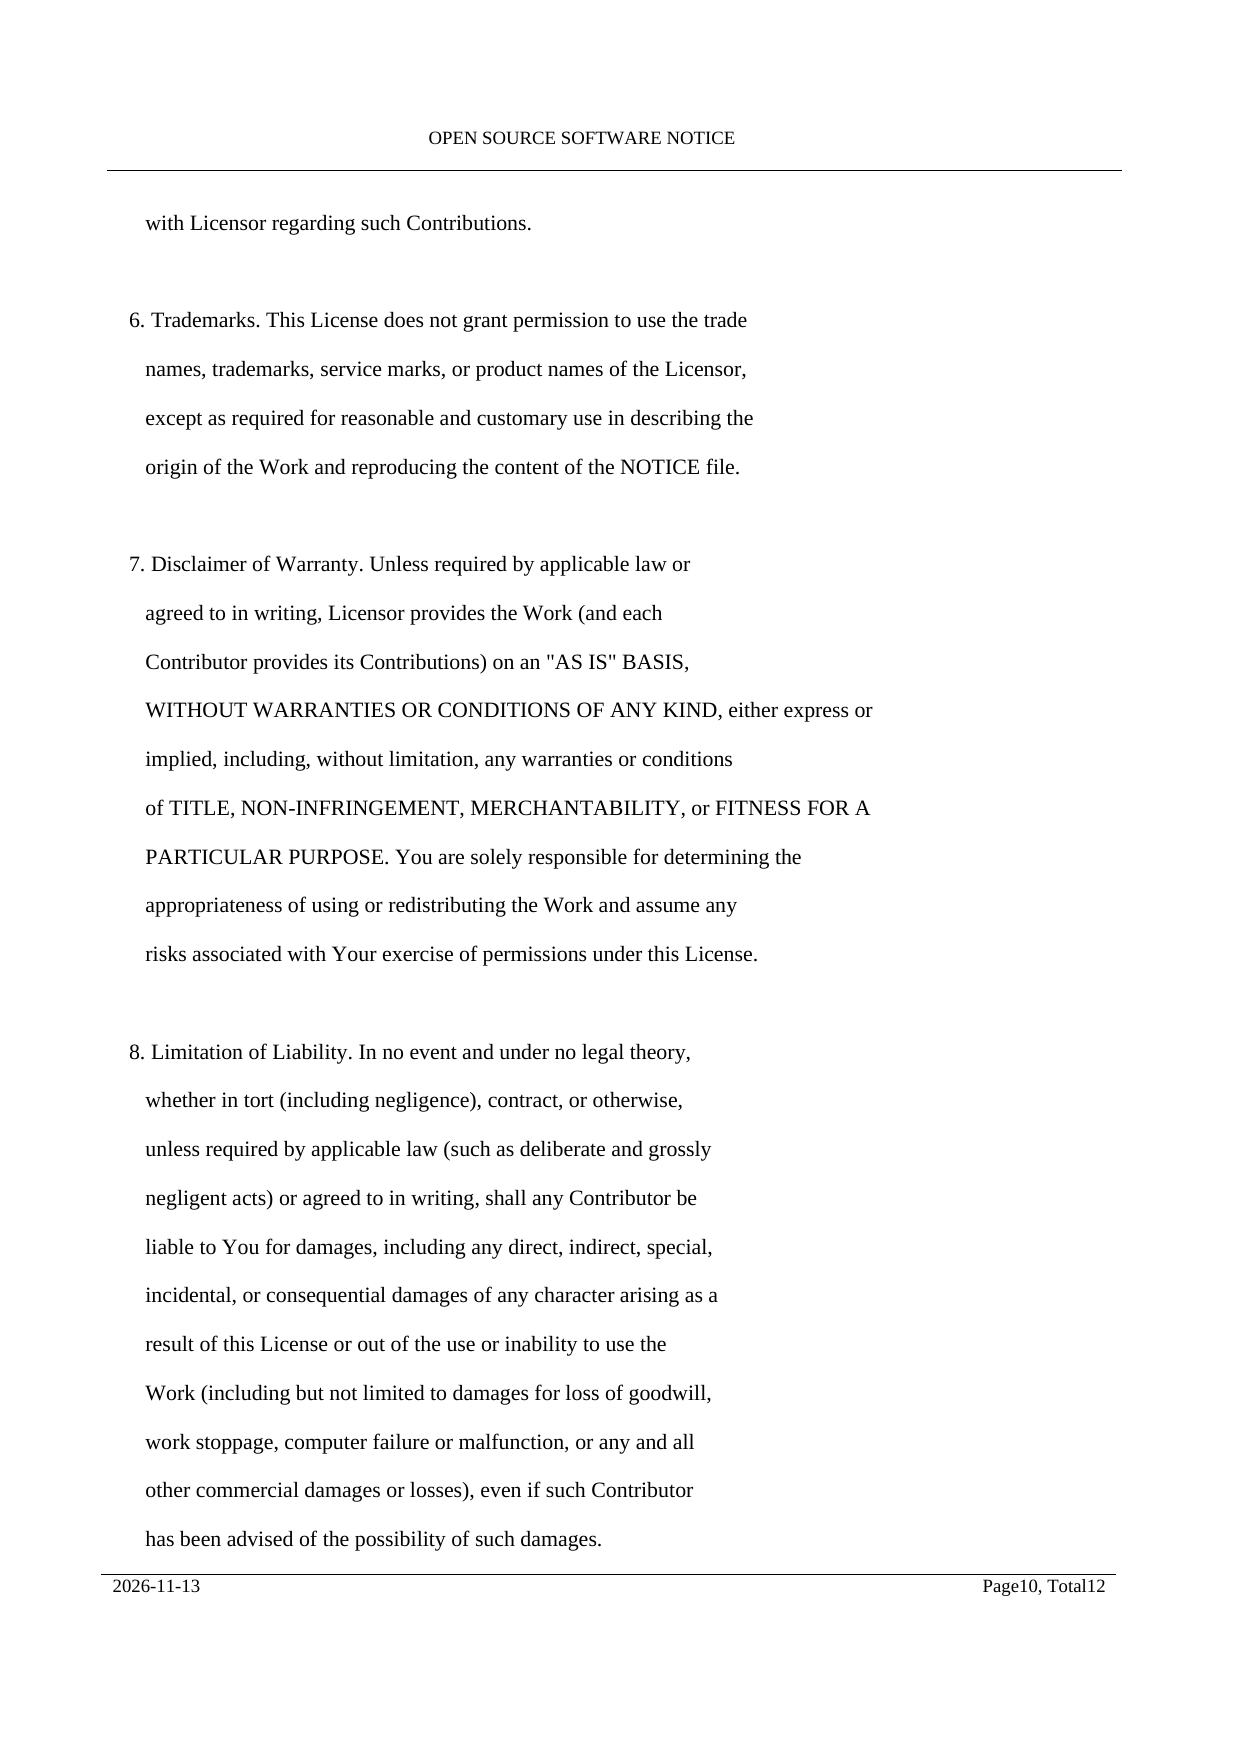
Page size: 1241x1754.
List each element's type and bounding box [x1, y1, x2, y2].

text [112, 206, 1128, 1555]
